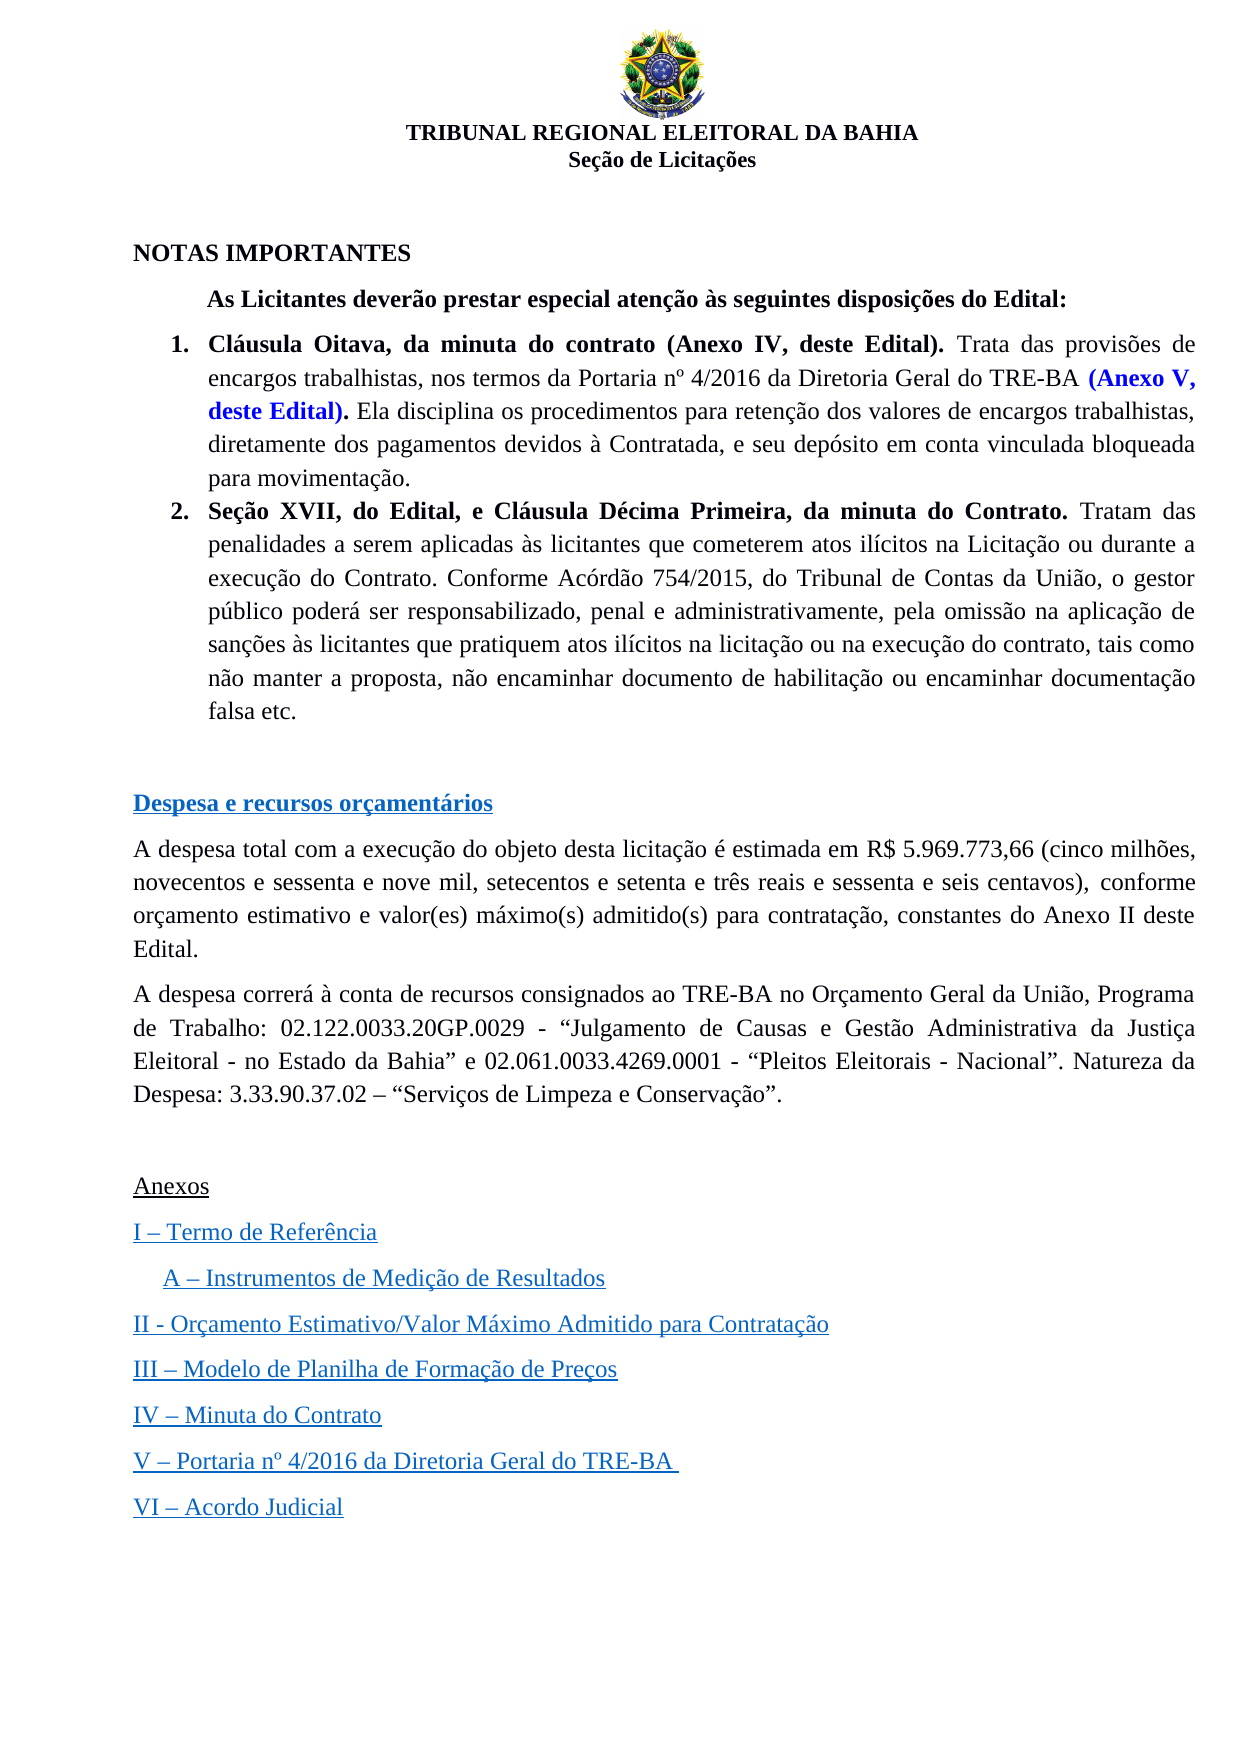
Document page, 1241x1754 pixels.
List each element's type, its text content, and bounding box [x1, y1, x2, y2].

text Despesa e recursos orçamentários [133, 784, 1196, 818]
list Seção XVII, do Edital, e Cláusula Décima Primeira, da minuta do Contrato. Tratam das penalidades a serem aplicadas às licitantes que cometerem atos ilícitos na Licitação ou durante a execução do Contrato. Conforme Acórdão 754/2015, do Tribunal de Contas da União, o gestor público poderá ser responsabilizado, penal e administrativamente, pela omissão na aplicação de sanções às licitantes que pratiquem atos ilícitos na licitação ou na execução do contrato, tais como não manter a proposta, não encaminhar documento de habilitação ou encaminhar documentação falsa etc. [170, 493, 1196, 726]
text IV – Minuta do Contrato [133, 1397, 1196, 1430]
text As Licitantes deverão prestar especial atenção às seguintes disposições do Edital: [133, 280, 1196, 314]
text I – Termo de Referência [133, 1214, 1196, 1247]
text VI – Acordo Judicial [133, 1489, 1196, 1522]
text II - Orçamento Estimativo/Valor Máximo Admitido para Contratação [133, 1305, 1196, 1339]
text III – Modelo de Planilha de Formação de Preços [133, 1351, 1196, 1384]
text A despesa correrá à conta de recursos consignados ao TRE-BA no Orçamento Geral da União, Programa de Trabalho: 02.122.0033.20GP.0029 - “Julgamento de Causas e Gestão Administrativa da Justiça Eleitoral - no Estado da Bahia” e 02.061.0033.4269.0001 - “Pleitos Eleitorais - Nacional”. Natureza da Despesa: 3.33.90.37.02 – “Serviços de Limpeza e Conservação”. [133, 976, 1196, 1109]
text A despesa total com a execução do objeto desta licitação é estimada em R$ 5.969.773,66 (cinco milhões, novecentos e sessenta e nove mil, setecentos e setenta e três reais e sessenta e seis centavos), conforme orçamento estimativo e valor(es) máximo(s) admitido(s) para contratação, constantes do Anexo II deste Edital. [133, 830, 1196, 964]
text NOTAS IMPORTANTES [133, 234, 1196, 268]
list Cláusula Oitava, da minuta do contrato (Anexo IV, deste Edital). Trata das provisões de encargos trabalhistas, nos termos da Portaria nº 4/2016 da Diretoria Geral do TRE-BA (Anexo V, deste Edital). Ela disciplina os procedimentos para retenção dos valores de encargos trabalhistas, diretamente dos pagamentos devidos à Contratada, e seu depósito em conta vinculada bloqueada para movimentação. [170, 326, 1196, 493]
text A – Instrumentos de Medição de Resultados [162, 1259, 1196, 1293]
text Anexos [133, 1168, 1196, 1201]
text V – Portaria nº 4/2016 da Diretoria Geral do TRE-BA [133, 1443, 1196, 1476]
